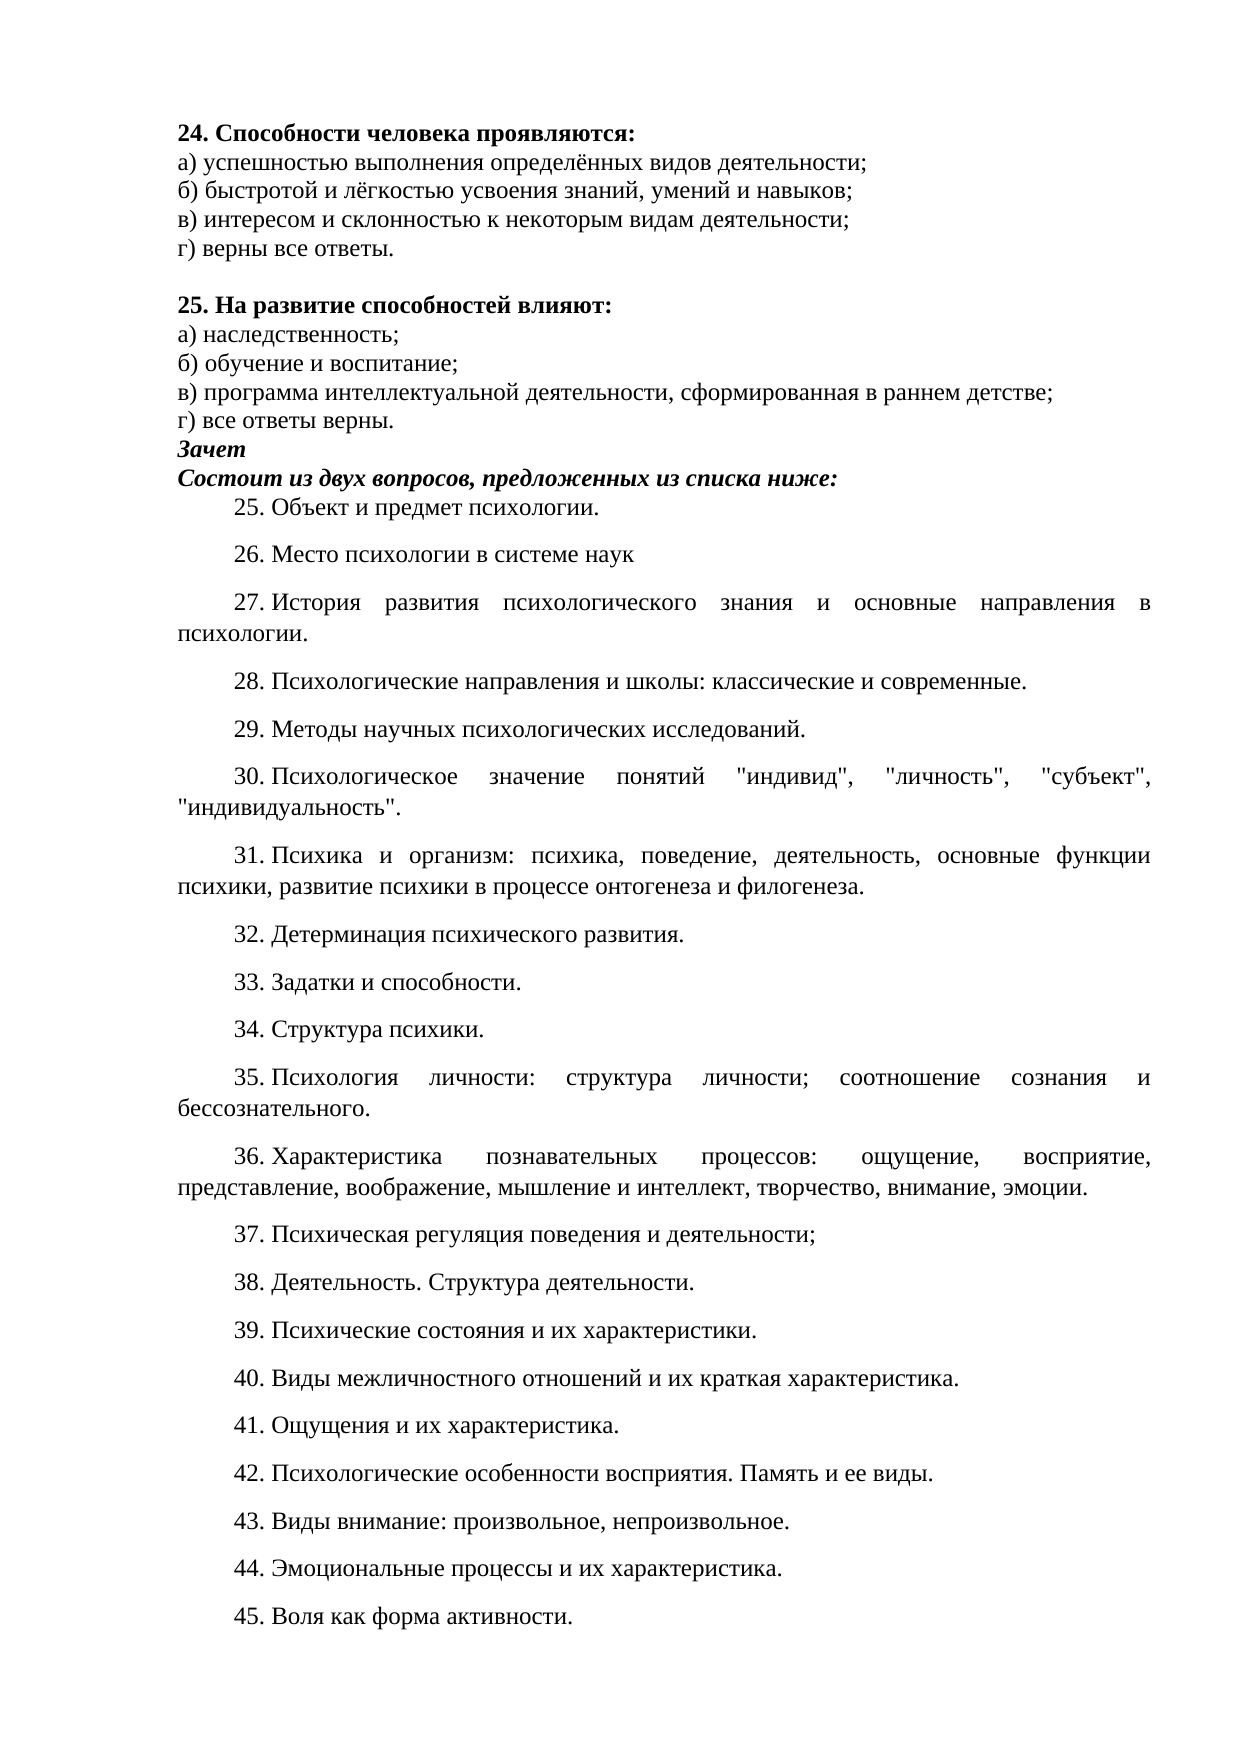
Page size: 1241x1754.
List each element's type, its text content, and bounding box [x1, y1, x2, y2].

list Психическая регуляция поведения и деятельности; [177, 1219, 1152, 1248]
text Зачет [177, 434, 1152, 463]
list Психические состояния и их характеристики. [177, 1315, 1152, 1344]
text г) верны все ответы. [177, 233, 1152, 262]
list Виды внимание: произвольное, непроизвольное. [177, 1506, 1152, 1534]
text г) все ответы верны. [177, 406, 1152, 434]
list Психологические направления и школы: классические и современные. [177, 666, 1152, 695]
list Методы научных психологических исследований. [177, 714, 1152, 742]
list Психика и организм: психика, поведение, деятельность, основные функции психики, развитие психики в процессе онтогенеза и филогенеза. [177, 840, 1152, 900]
list Психология личности: структура личности; соотношение сознания и бессознательного. [177, 1062, 1152, 1122]
list Психологическое значение понятий "индивид", "личность", "субъект", "индивидуальность". [177, 761, 1152, 821]
text 25. На развитие способностей влияют: [177, 291, 1152, 319]
text 24. Способности человека проявляются: [177, 118, 1152, 147]
text б) быстротой и лёгкостью усвоения знаний, умений и навыков; [177, 176, 1152, 204]
list Деятельность. Структура деятельности. [177, 1267, 1152, 1296]
list Воля как форма активности. [177, 1601, 1152, 1630]
list Виды межличностного отношений и их краткая характеристика. [177, 1363, 1152, 1391]
text а) наследственность; [177, 319, 1152, 348]
list Характеристика познавательных процессов: ощущение, восприятие, представление, воображение, мышление и интеллект, творчество, внимание, эмоции. [177, 1141, 1152, 1201]
list Задатки и способности. [177, 967, 1152, 995]
text б) обучение и воспитание; [177, 348, 1152, 377]
list Место психологии в системе наук [177, 539, 1152, 568]
list Психологические особенности восприятия. Память и ее виды. [177, 1458, 1152, 1487]
list Детерминация психического развития. [177, 919, 1152, 948]
text Состоит из двух вопросов, предложенных из списка ниже: [177, 463, 1152, 492]
list Объект и предмет психологии. [177, 492, 1152, 521]
list Ощущения и их характеристика. [177, 1410, 1152, 1439]
text в) интересом и склонностью к некоторым видам деятельности; [177, 204, 1152, 233]
list Структура психики. [177, 1014, 1152, 1043]
list История развития психологического знания и основные направления в психологии. [177, 587, 1152, 647]
text а) успешностью выполнения определённых видов деятельности; [177, 147, 1152, 176]
text в) программа интеллектуальной деятельности, сформированная в раннем детстве; [177, 377, 1152, 406]
list Эмоциональные процессы и их характеристика. [177, 1553, 1152, 1582]
